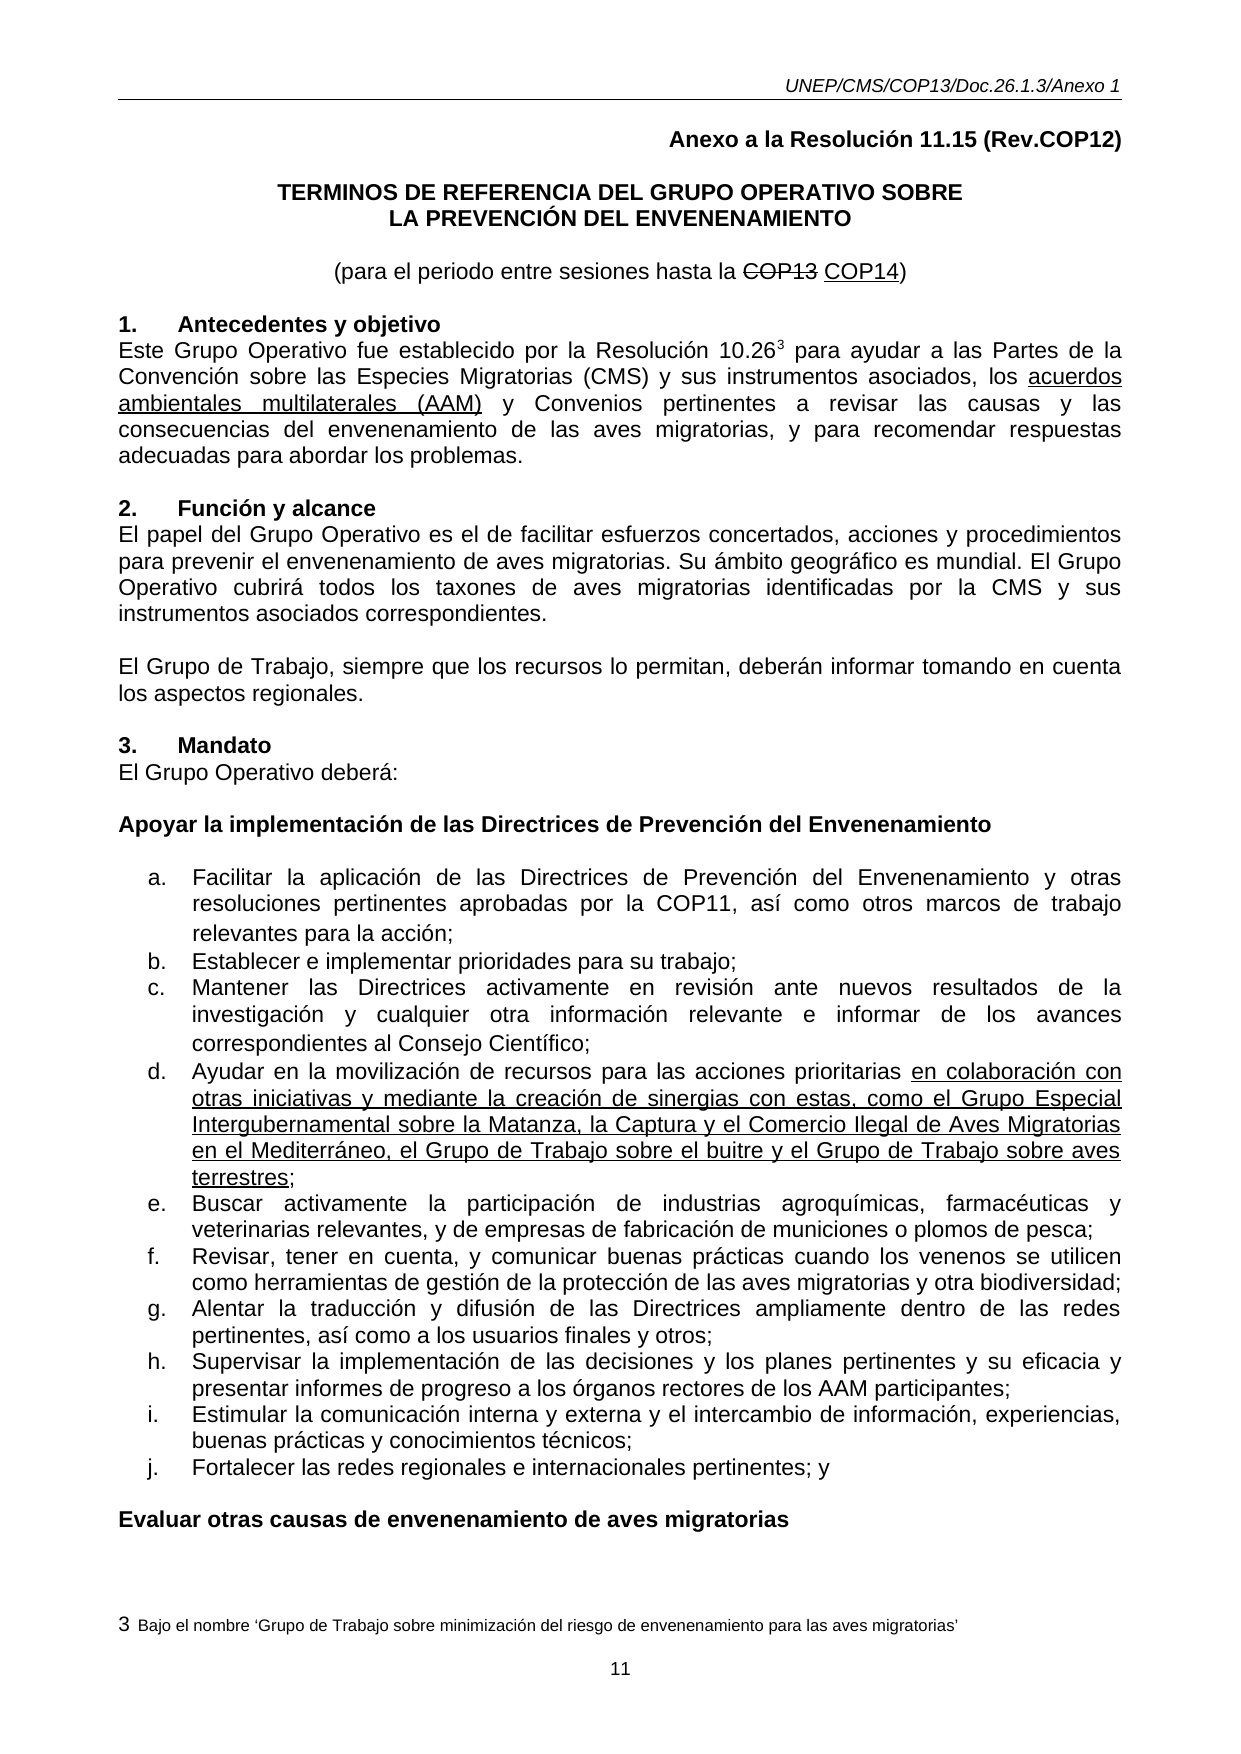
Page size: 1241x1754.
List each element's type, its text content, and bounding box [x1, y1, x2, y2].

list Revisar, tener en cuenta, y comunicar buenas prácticas cuando los venenos se utilicen como herramientas de gestión de la protección de las aves migratorias y otra biodiversidad; [147, 1243, 1122, 1295]
text El Grupo de Trabajo, siempre que los recursos lo permitan, deberán informar tomando en cuenta los aspectos regionales. [118, 653, 1122, 706]
list Ayudar en la movilización de recursos para las acciones prioritarias en colaboración con otras iniciativas y mediante la creación de sinergias con estas, como el Grupo Especial Intergubernamental sobre la Matanza, la Captura y el Comercio Ilegal de Aves Migratorias en el Mediterráneo, el Grupo de Trabajo sobre el buitre y el Grupo de Trabajo sobre aves terrestres; [147, 1058, 1122, 1190]
list Fortalecer las redes regionales e internacionales pertinentes; y [147, 1453, 1122, 1480]
text Anexo a la Resolución 11.15 (Rev.COP12) [118, 126, 1122, 152]
text Este Grupo Operativo fue establecido por la Resolución 10.26 para ayudar a las Partes de la Convención sobre las Especies Migratorias (CMS) y sus instrumentos asociados, los acuerdos ambientales multilaterales (AAM) y Convenios pertinentes a revisar las causas y las consecuencias del envenenamiento de las aves migratorias, y para recomendar respuestas adecuadas para abordar los problemas. [118, 337, 1122, 469]
text TERMINOS DE REFERENCIA DEL GRUPO OPERATIVO SOBRE [118, 179, 1122, 205]
text Apoyar la implementación de las Directrices de Prevención del Envenenamiento [118, 811, 1122, 838]
text 2. Función y alcance [118, 495, 1122, 521]
text LA PREVENCIÓN DEL ENVENENAMIENTO [118, 205, 1122, 231]
list Establecer e implementar prioridades para su trabajo; [147, 948, 1122, 974]
text (para el periodo entre sesiones hasta la COP13 COP14) [118, 258, 1122, 284]
list Supervisar la implementación de las decisiones y los planes pertinentes y su eficacia y presentar informes de progreso a los órganos rectores de los AAM participantes; [147, 1348, 1122, 1401]
text 1. Antecedentes y objetivo [118, 311, 1122, 337]
text Evaluar otras causas de envenenamiento de aves migratorias [118, 1506, 1122, 1533]
text El papel del Grupo Operativo es el de facilitar esfuerzos concertados, acciones y procedimientos para prevenir el envenenamiento de aves migratorias. Su ámbito geográfico es mundial. El Grupo Operativo cubrirá todos los taxones de aves migratorias identificadas por la CMS y sus instrumentos asociados correspondientes. [118, 521, 1122, 627]
list Estimular la comunicación interna y externa y el intercambio de información, experiencias, buenas prácticas y conocimientos técnicos; [147, 1401, 1122, 1453]
list Alentar la traducción y difusión de las Directrices ampliamente dentro de las redes pertinentes, así como a los usuarios finales y otros; [147, 1295, 1122, 1348]
list Mantener las Directrices activamente en revisión ante nuevos resultados de la investigación y cualquier otra información relevante e informar de los avances correspondientes al Consejo Científico; [147, 974, 1122, 1058]
text 3. Mandato [118, 732, 1122, 758]
text El Grupo Operativo deberá: [118, 758, 1122, 785]
list Buscar activamente la participación de industrias agroquímicas, farmacéuticas y veterinarias relevantes, y de empresas de fabricación de municiones o plomos de pesca; [147, 1190, 1122, 1243]
list Facilitar la aplicación de las Directrices de Prevención del Envenenamiento y otras resoluciones pertinentes aprobadas por la COP11, así como otros marcos de trabajo relevantes para la acción; [148, 864, 1122, 948]
